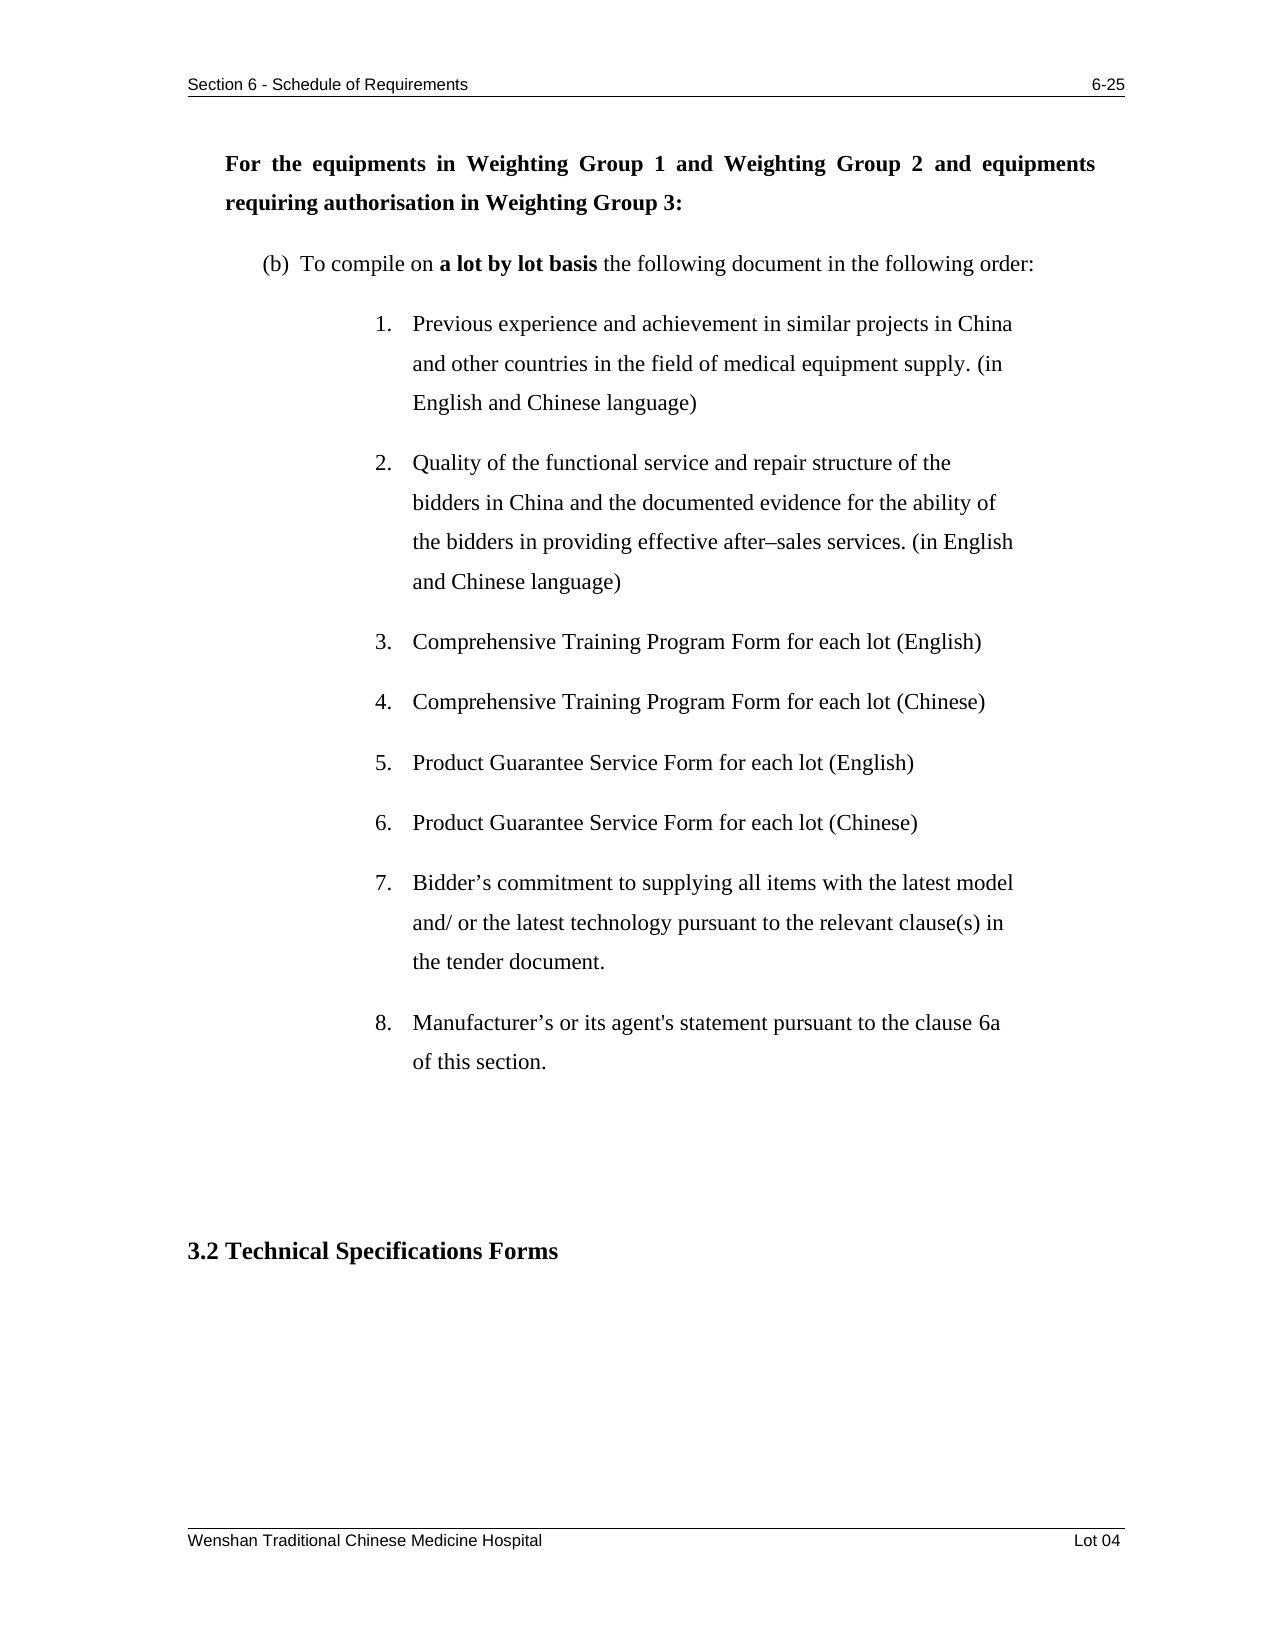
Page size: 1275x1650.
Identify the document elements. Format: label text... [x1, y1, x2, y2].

list Manufacturer’s or its agent's statement pursuant to the clause 6a of this section. [375, 1009, 1020, 1074]
list Product Guarantee Service Form for each lot (English) [375, 749, 1020, 775]
list Comprehensive Training Program Form for each lot (English) [375, 628, 1020, 654]
list Previous experience and achievement in similar projects in China and other countries in the field of medical equipment supply. (in English and Chinese language) [375, 310, 1020, 415]
list Product Guarantee Service Form for each lot (Chinese) [375, 809, 1020, 835]
text For the equipments in Weighting Group 1 and Weighting Group 2 and equipments requiring authorisation in Weighting Group 3: [225, 150, 1095, 216]
text 3.2 Technical Specifications Forms [187, 1236, 1125, 1265]
list Bidder’s commitment to supplying all items with the latest model and/ or the latest technology pursuant to the relevant clause(s) in the tender document. [375, 869, 1020, 975]
list Quality of the functional service and repair structure of the bidders in China and the documented evidence for the ability of the bidders in providing effective after–sales services. (in English and Chinese language) [375, 449, 1020, 594]
list To compile on a lot by lot basis the following document in the following order: [262, 250, 1058, 276]
list Comprehensive Training Program Form for each lot (Chinese) [375, 688, 1020, 715]
